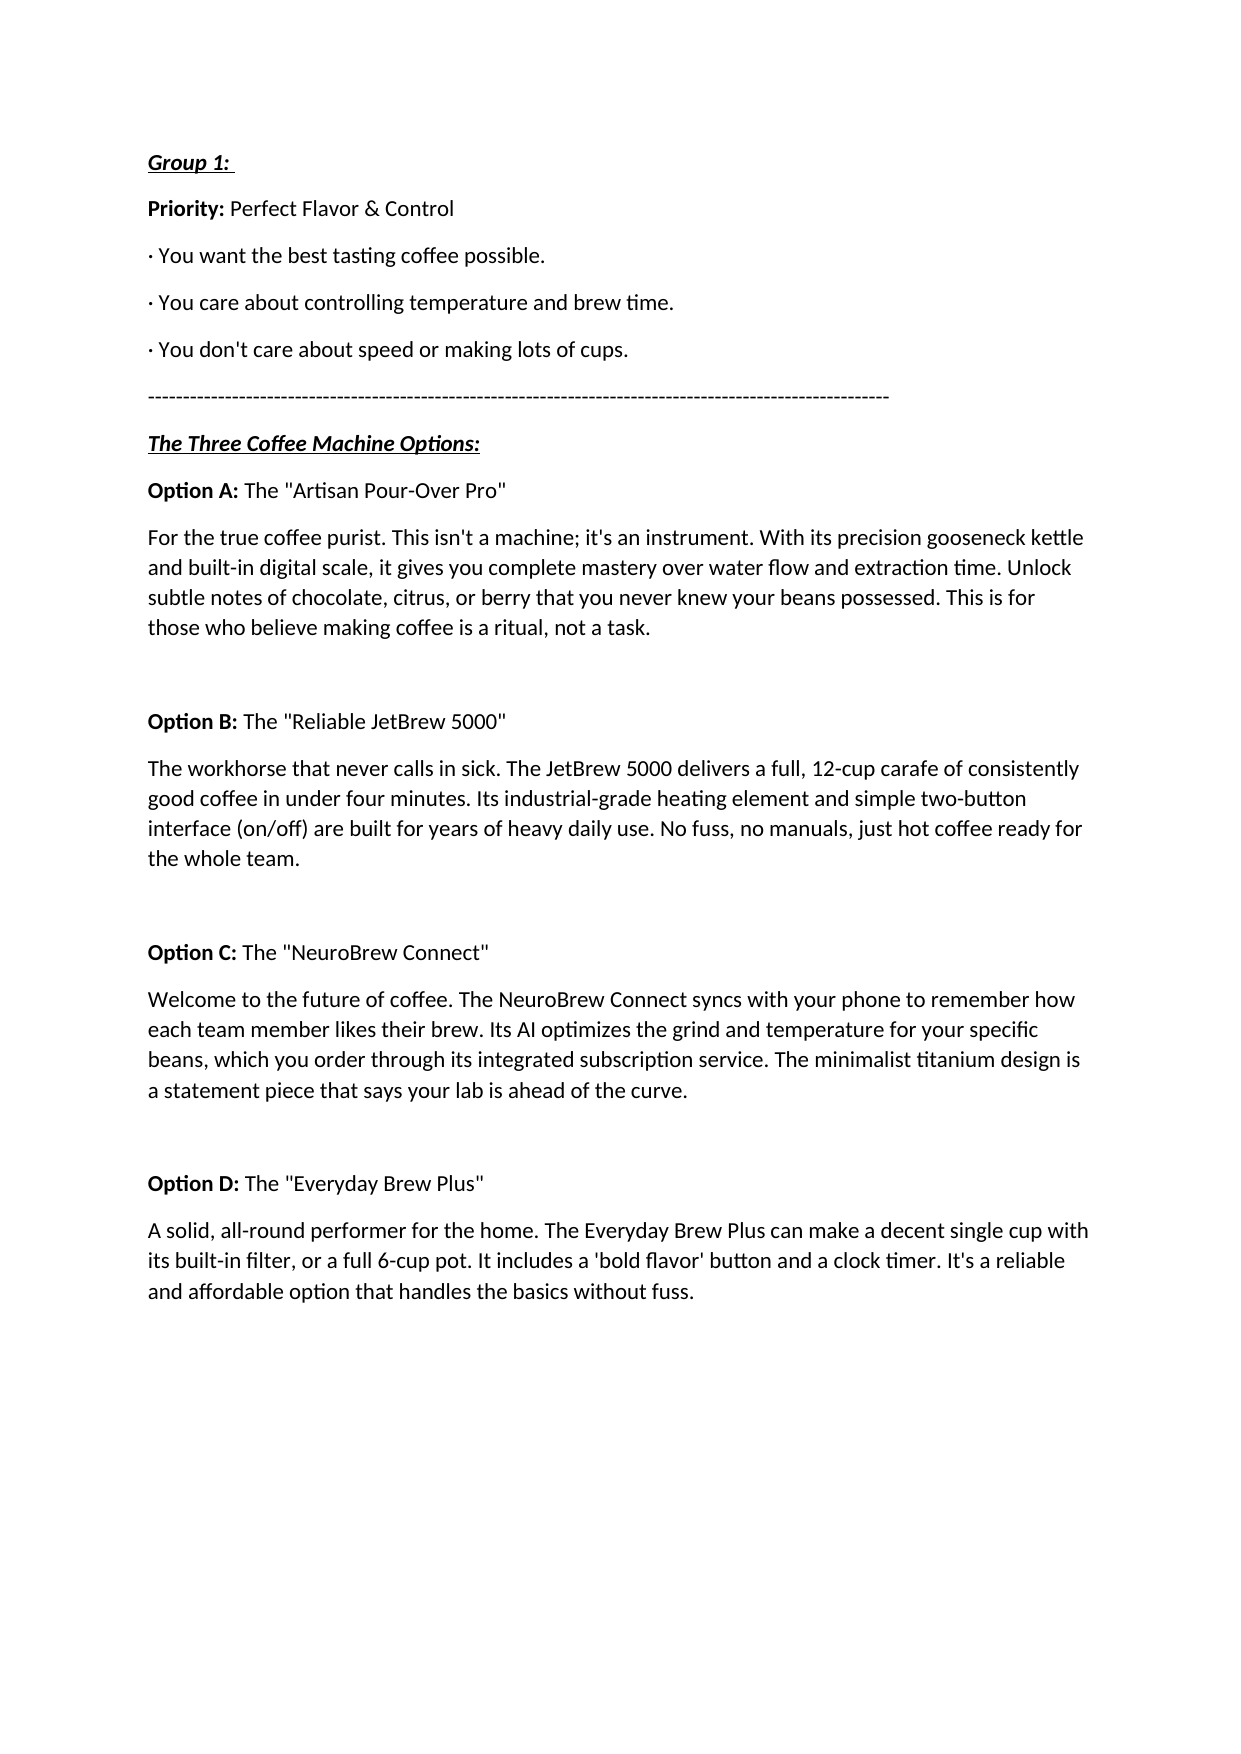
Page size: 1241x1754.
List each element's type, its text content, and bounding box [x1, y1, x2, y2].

text Welcome to the future of coffee. The NeuroBrew Connect syncs with your phone to remember how each team member likes their brew. Its AI optimizes the grind and temperature for your specific beans, which you order through its integrated subscription service. The minimalist titanium design is a statement piece that says your lab is ahead of the curve. [148, 985, 1093, 1104]
text ---------------------------------------------------------------------------------------------------------- [148, 382, 1093, 410]
text The Three Coffee Machine Options: [148, 429, 1093, 457]
text · You want the best tasting coffee possible. [148, 241, 1093, 269]
text Option C: The "NeuroBrew Connect" [148, 938, 1093, 966]
text The workhorse that never calls in sick. The JetBrew 5000 delivers a full, 12-cup carafe of consistently good coffee in under four minutes. Its industrial-grade heating element and simple two-button interface (on/off) are built for years of heavy daily use. No fuss, no manuals, just hot coffee ready for the whole team. [148, 754, 1093, 872]
text · You care about controlling temperature and brew time. [148, 288, 1093, 316]
text Group 1: [148, 148, 1093, 176]
text Option B: The "Reliable JetBrew 5000" [148, 707, 1093, 735]
text A solid, all-round performer for the home. The Everyday Brew Plus can make a decent single cup with its built-in filter, or a full 6-cup pot. It includes a 'bold flavor' button and a clock timer. It's a reliable and affordable option that handles the basics without fuss. [148, 1216, 1093, 1305]
text For the true coffee purist. This isn't a machine; it's an instrument. With its precision gooseneck kettle and built-in digital scale, it gives you complete mastery over water flow and extraction time. Unlock subtle notes of chocolate, citrus, or berry that you never knew your beans possessed. This is for those who believe making coffee is a ritual, not a task. [148, 523, 1093, 641]
text Option A: The "Artisan Pour-Over Pro" [148, 476, 1093, 504]
text Option D: The "Everyday Brew Plus" [148, 1169, 1093, 1197]
text · You don't care about speed or making lots of cups. [148, 335, 1093, 363]
text Priority: Perfect Flavor & Control [148, 194, 1093, 222]
